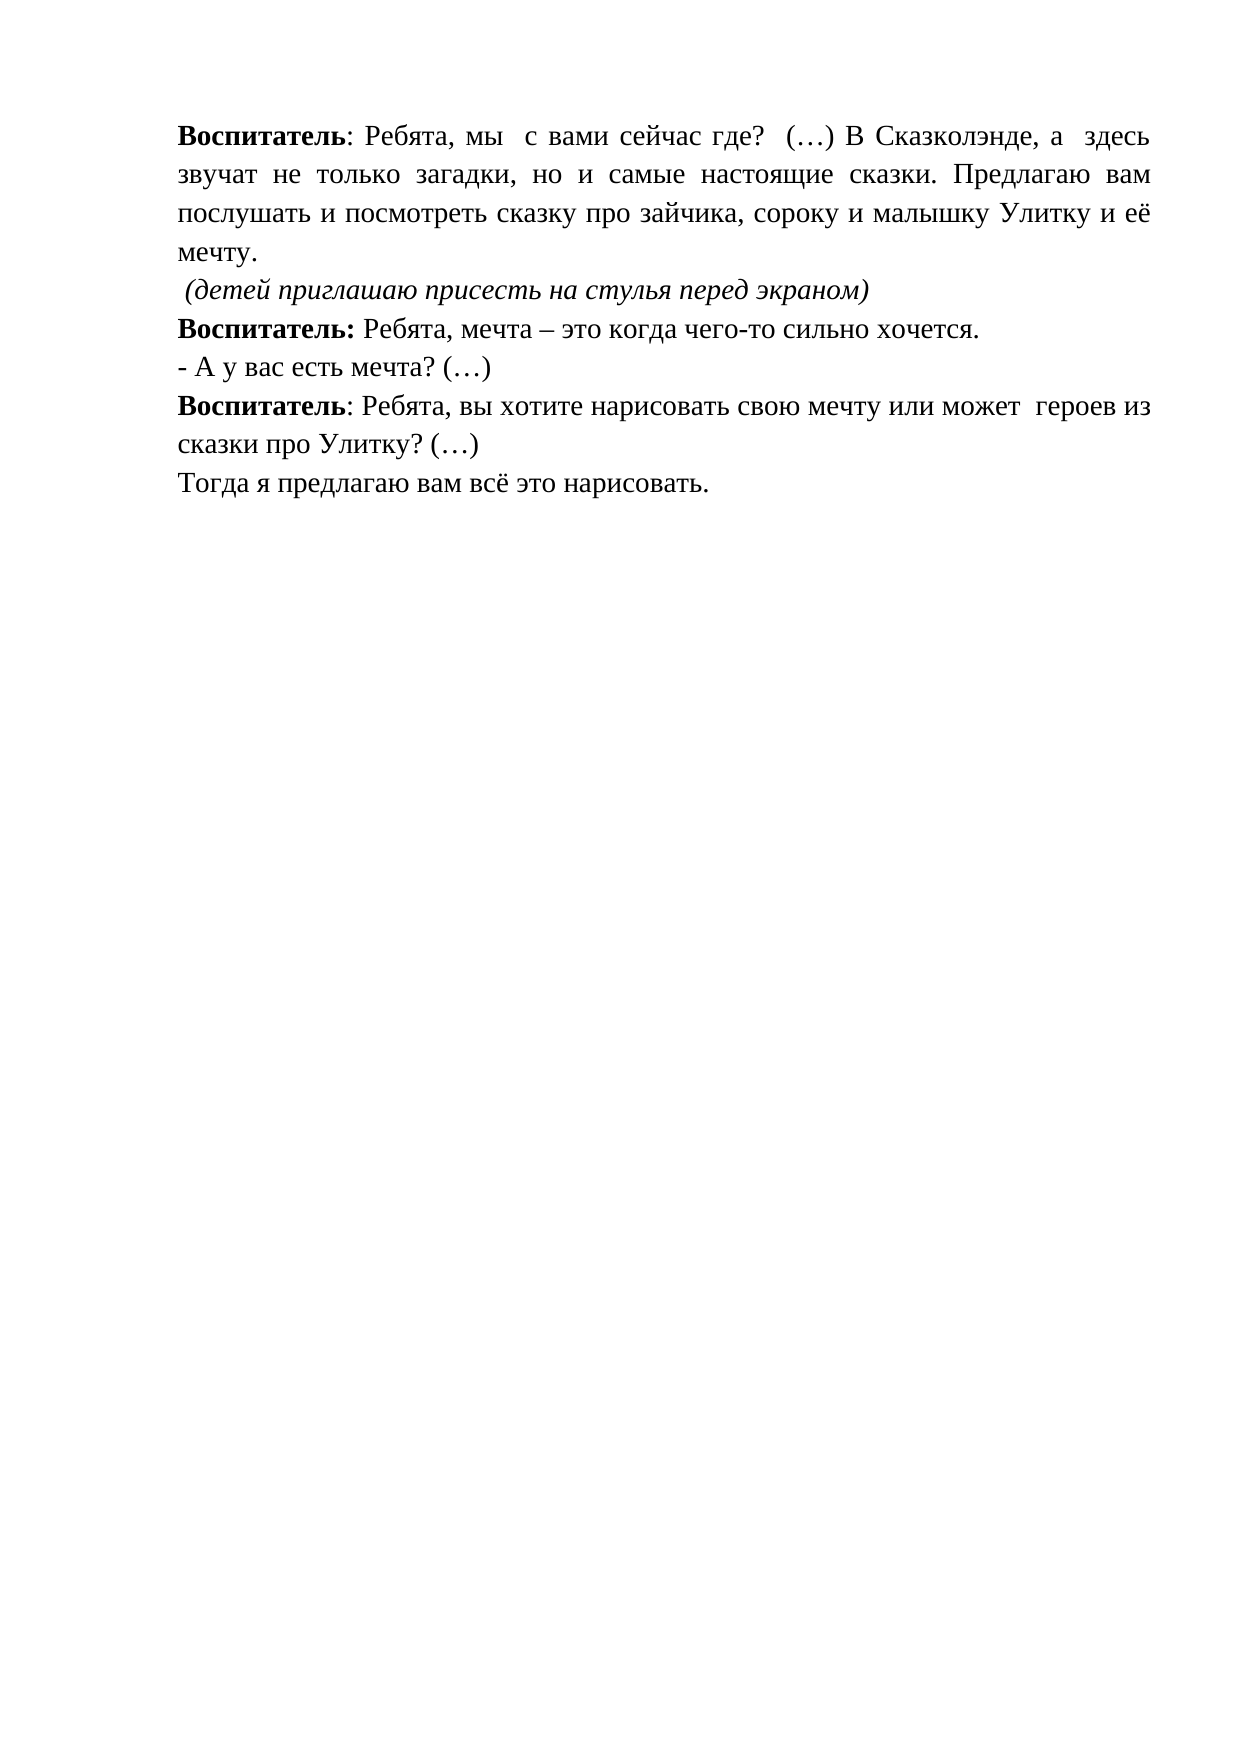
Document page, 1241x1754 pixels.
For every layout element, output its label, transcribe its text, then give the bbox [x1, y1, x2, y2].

text Воспитатель: Ребята, вы хотите нарисовать свою мечту или может героев из сказки про Улитку? (…) [177, 388, 1152, 460]
text - А у вас есть мечта? (…) [177, 349, 1152, 383]
text (детей приглашаю присесть на стулья перед экраном) [177, 272, 1152, 306]
text Тогда я предлагаю вам всё это нарисовать. [177, 465, 1152, 498]
text Воспитатель: Ребята, мечта – это когда чего-то сильно хочется. [177, 311, 1152, 344]
text Воспитатель: Ребята, мы с вами сейчас где? (…) В Сказколэнде, а здесь звучат не только загадки, но и самые настоящие сказки. Предлагаю вам послушать и посмотреть сказку про зайчика, сороку и малышку Улитку и её мечту. [177, 118, 1152, 267]
